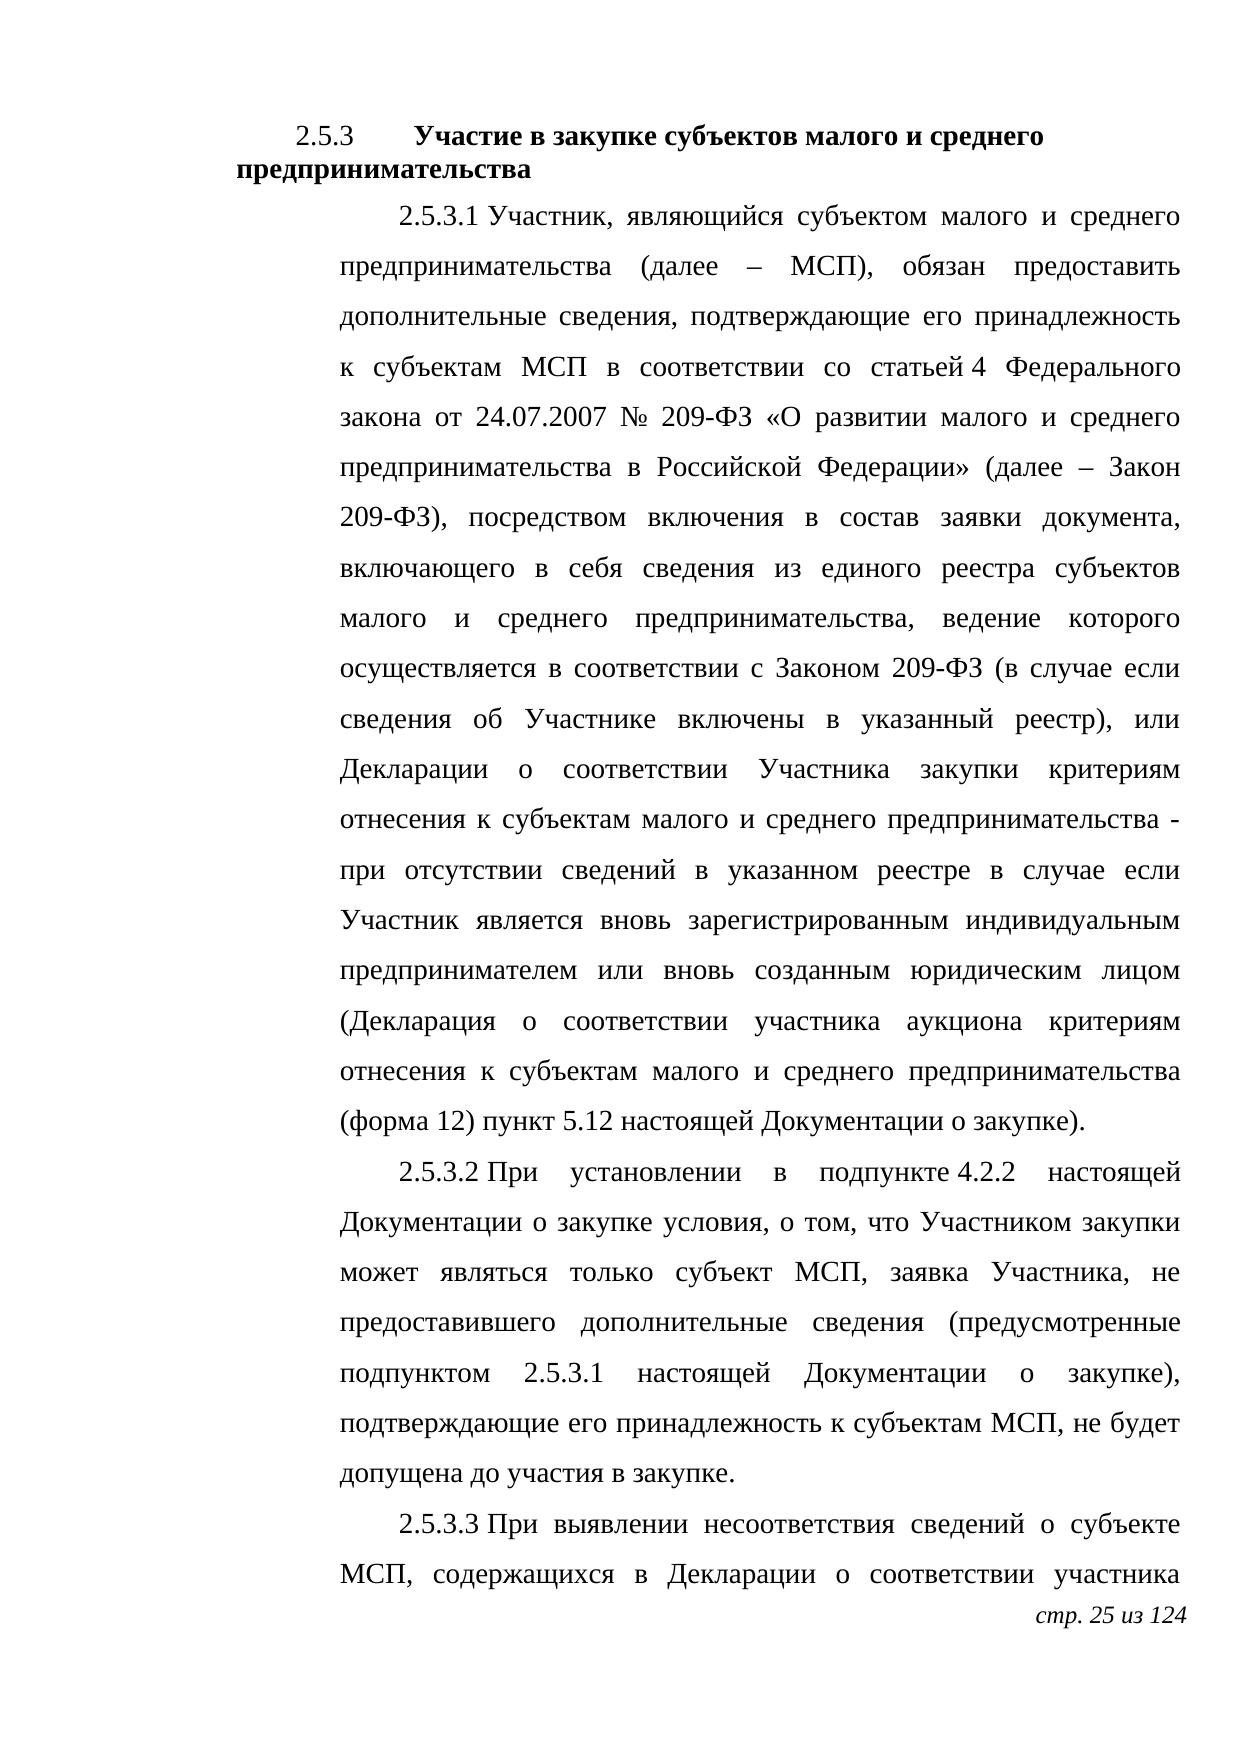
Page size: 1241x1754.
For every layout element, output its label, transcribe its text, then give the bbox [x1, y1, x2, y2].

text При установлении в подпункте 4.2.2 настоящей Документации о закупке условия, о том, что Участником закупки может являться только субъект МСП, заявка Участника, не предоставившего дополнительные сведения (предусмотренные подпунктом 2.5.3.1 настоящей Документации о закупке), подтверждающие его принадлежность к субъектам МСП, не будет допущена до участия в закупке. [339, 1154, 1181, 1489]
text Участник, являющийся субъектом малого и среднего предпринимательства (далее – МСП), обязан предоставить дополнительные сведения, подтверждающие его принадлежность к субъектам МСП в соответствии со статьей 4 Федерального закона от 24.07.2007 № 209-ФЗ «О развитии малого и среднего предпринимательства в Российской Федерации» (далее – Закон 209-ФЗ), посредством включения в состав заявки документа, включающего в себя сведения из единого реестра субъектов малого и среднего предпринимательства, ведение которого осуществляется в соответствии с Законом 209-ФЗ (в случае если сведения об Участнике включены в указанный реестр), или Декларации о соответствии Участника закупки критериям отнесения к субъектам малого и среднего предпринимательства - при отсутствии сведений в указанном реестре в случае если Участник является вновь зарегистрированным индивидуальным предпринимателем или вновь созданным юридическим лицом (Декларация о соответствии участника аукциона критериям отнесения к субъектам малого и среднего предпринимательства (форма 12) пункт 5.12 настоящей Документации о закупке). [339, 198, 1181, 1137]
text Участие в закупке субъектов малого и среднего предпринимательства [236, 118, 1181, 185]
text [339, 1506, 1181, 1590]
